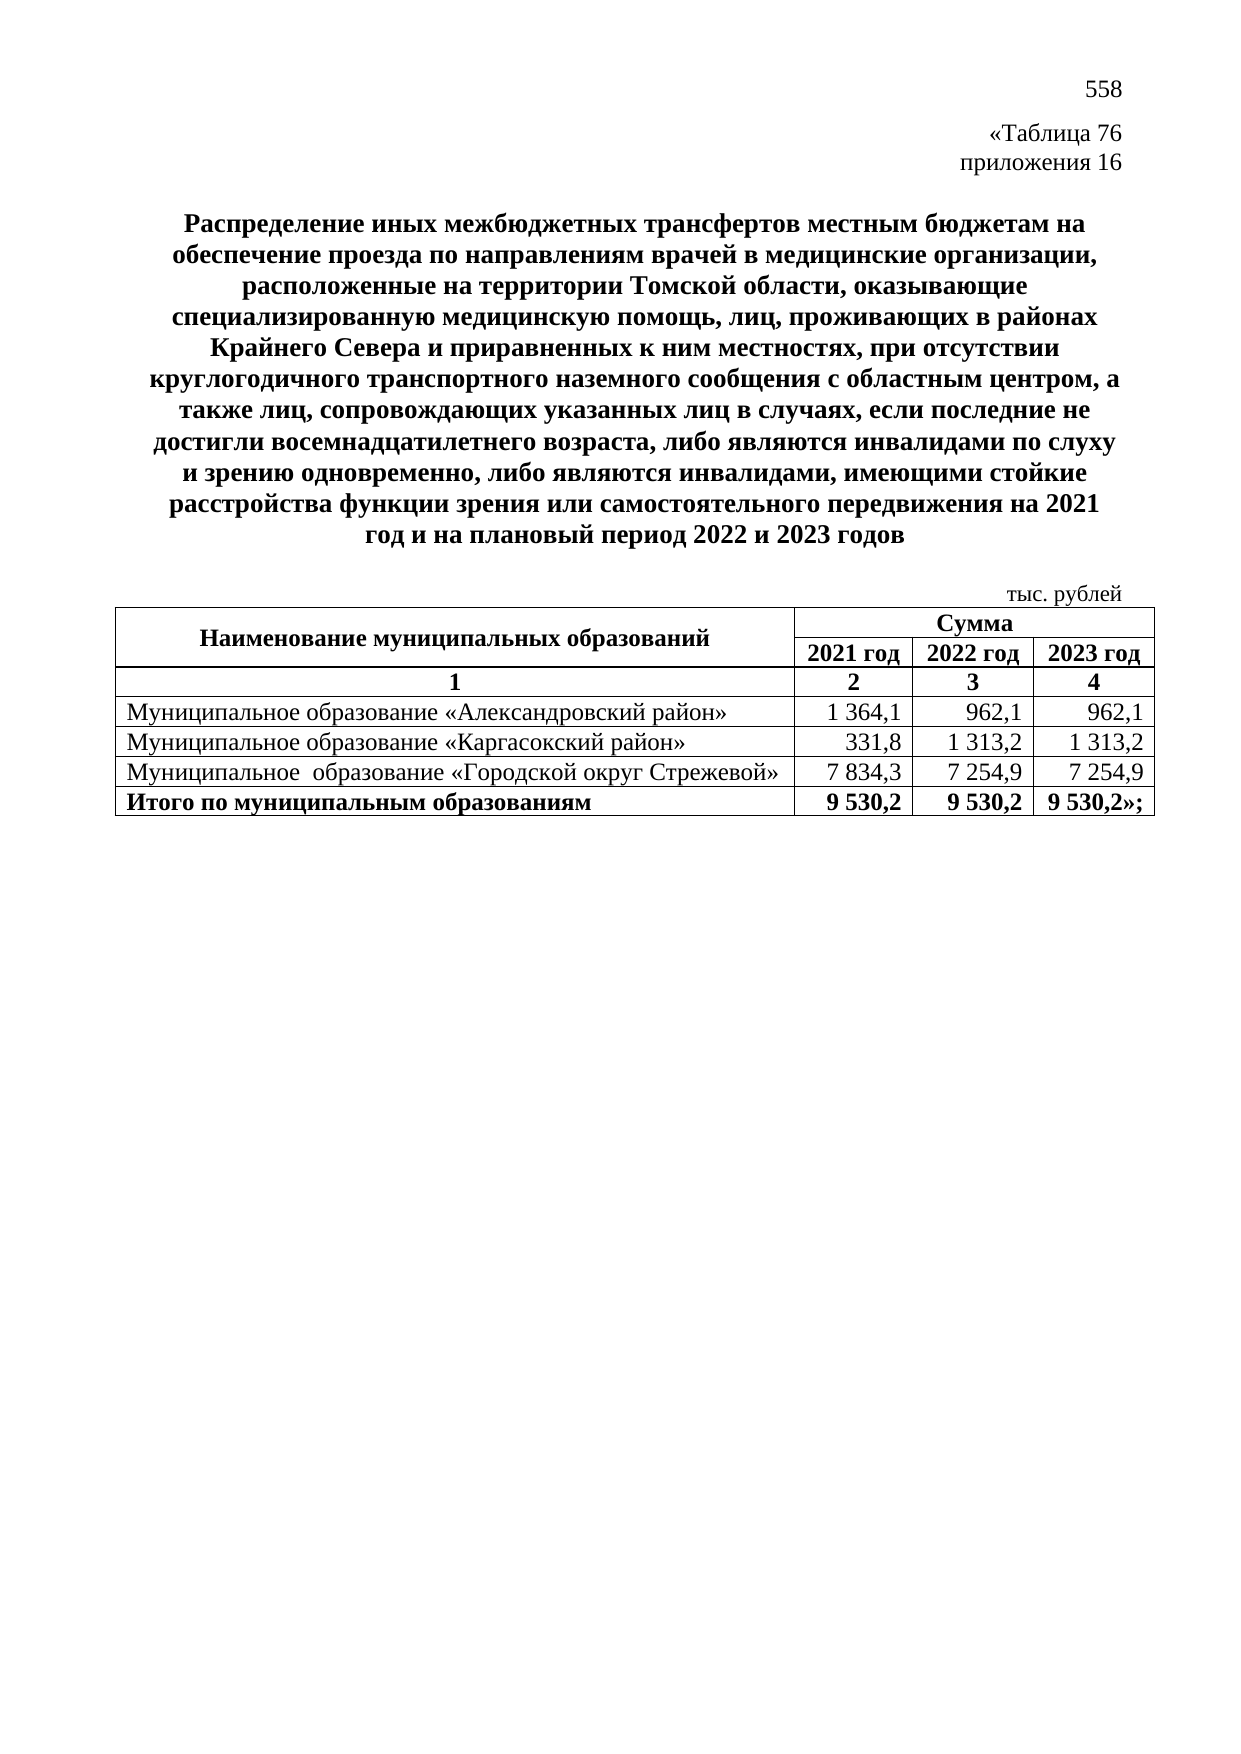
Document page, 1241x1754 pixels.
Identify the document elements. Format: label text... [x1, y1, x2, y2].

text приложения 16 [158, 147, 1122, 176]
table_cell 9 530,2 [913, 787, 1033, 815]
table_cell 3 [913, 668, 1033, 696]
table_cell 2 [795, 668, 912, 696]
table_cell 962,1 [1034, 697, 1154, 726]
table_cell Муниципальное образование «Каргасокский район» [116, 727, 794, 756]
table_cell 1 313,2 [1034, 727, 1154, 756]
table_cell 7 254,9 [1034, 757, 1154, 786]
table_cell 7 834,3 [795, 757, 912, 786]
table_cell 1 [116, 668, 794, 696]
table_cell Итого по муниципальным образованиям [116, 787, 794, 815]
table_cell 1 364,1 [795, 697, 912, 726]
table_cell Муниципальное образование «Городской округ Стрежевой» [116, 757, 794, 786]
table_cell 2022 год [913, 638, 1033, 666]
table_cell 9 530,2»; [1034, 787, 1154, 815]
table_cell Муниципальное образование «Александровский район» [116, 697, 794, 726]
table_cell 7 254,9 [913, 757, 1033, 786]
table_cell 4 [1034, 668, 1154, 696]
table_cell 962,1 [913, 697, 1033, 726]
table_cell 2023 год [1034, 638, 1154, 666]
text «Таблица 76 [158, 118, 1122, 147]
table_cell 2021 год [795, 638, 912, 666]
table_cell 9 530,2 [795, 787, 912, 815]
table_header Сумма [795, 608, 1154, 637]
table_cell 331,8 [795, 727, 912, 756]
table_header Наименование муниципальных образований [116, 608, 794, 666]
text Распределение иных межбюджетных трансфертов местным бюджетам на обеспечение проезда по направлениям врачей в медицинские организации, расположенные на территории Томской области, оказывающие специализированную медицинскую помощь, лиц, проживающих в районах Крайнего Севера и приравненных к ним местностях, при отсутствии круглогодичного транспортного наземного сообщения с областным центром, а также лиц, сопровождающих указанных лиц в случаях, если последние не достигли восемнадцатилетнего возраста, либо являются инвалидами по слуху и зрению одновременно, либо являются инвалидами, имеющими стойкие расстройства функции зрения или самостоятельного передвижения на 2021 год и на плановый период 2022 и 2023 годов [148, 207, 1122, 549]
text тыс. рублей [148, 581, 1122, 607]
table_cell 1 313,2 [913, 727, 1033, 756]
